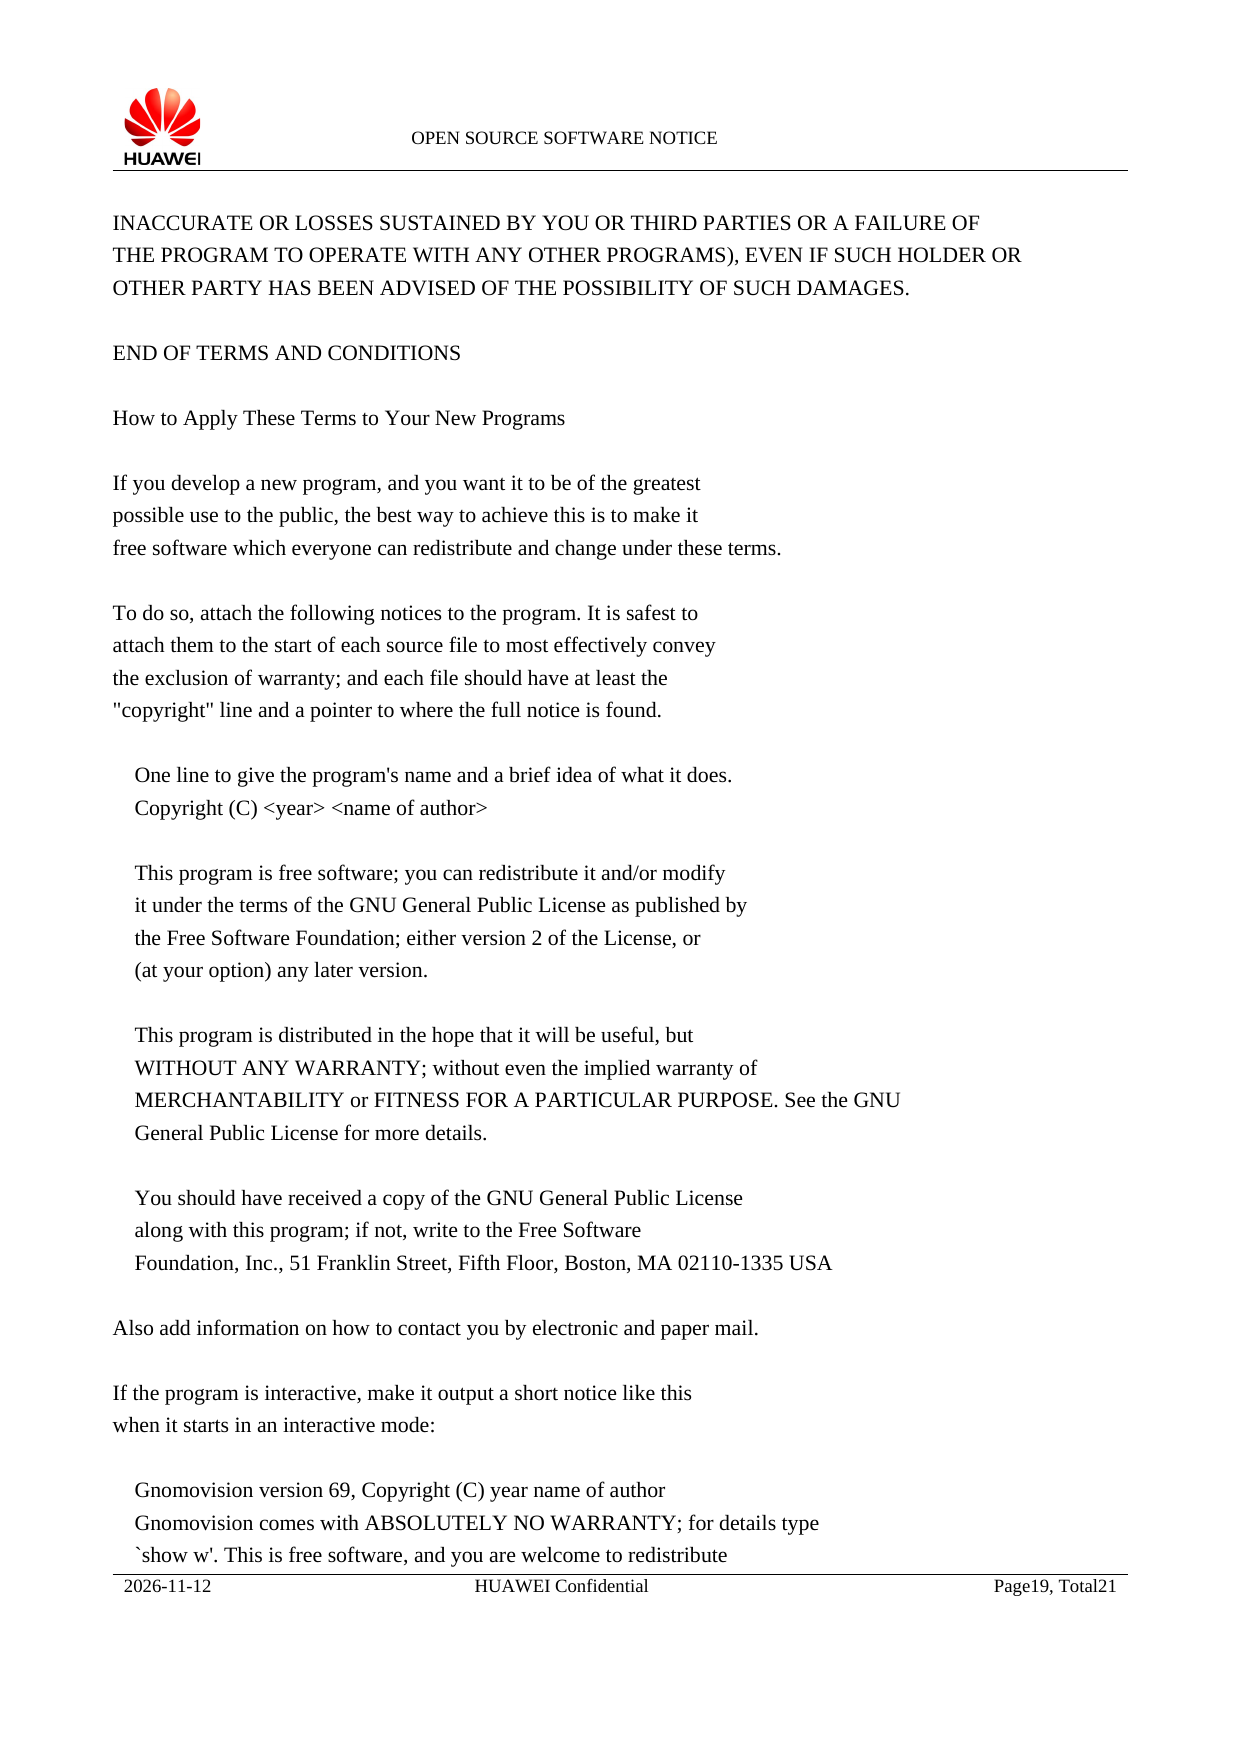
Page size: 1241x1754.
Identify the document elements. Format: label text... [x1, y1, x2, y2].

picture [124, 88, 201, 165]
